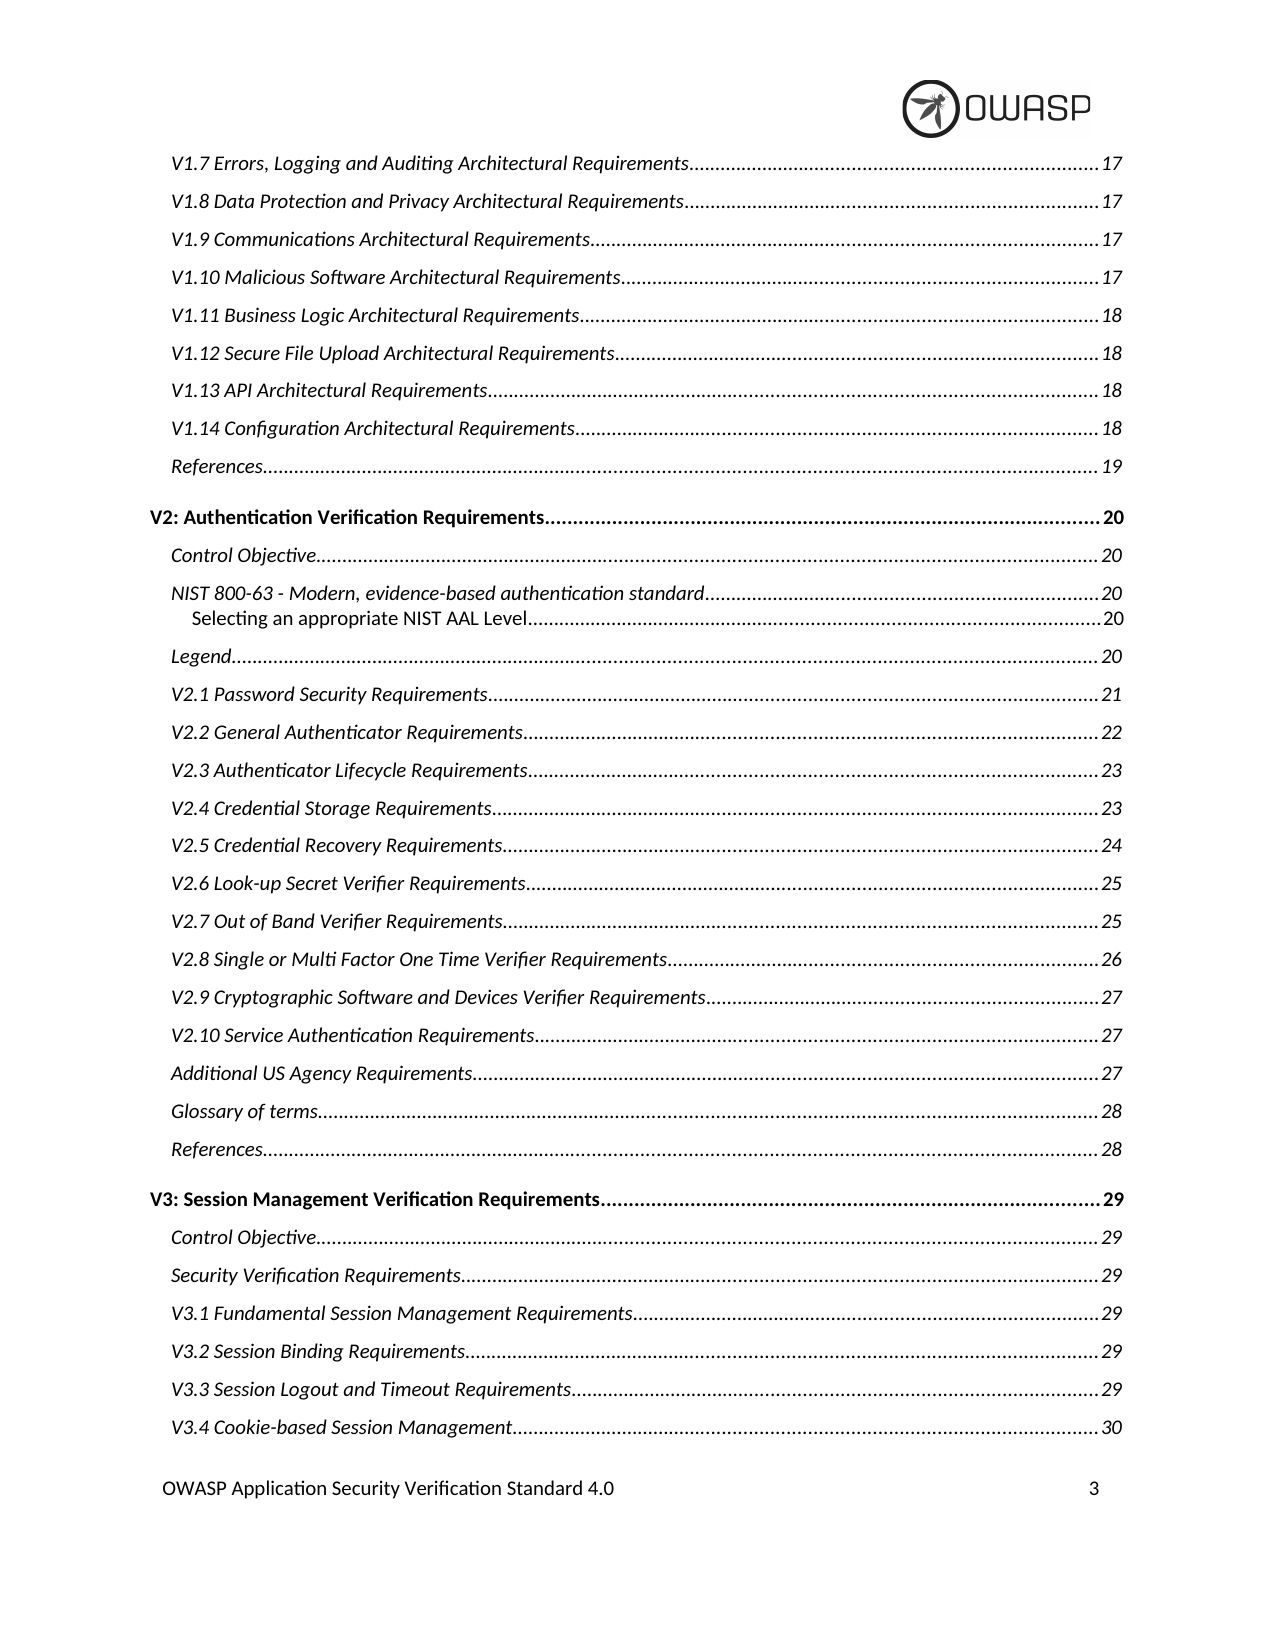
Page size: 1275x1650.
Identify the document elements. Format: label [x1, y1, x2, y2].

picture [902, 80, 1091, 138]
